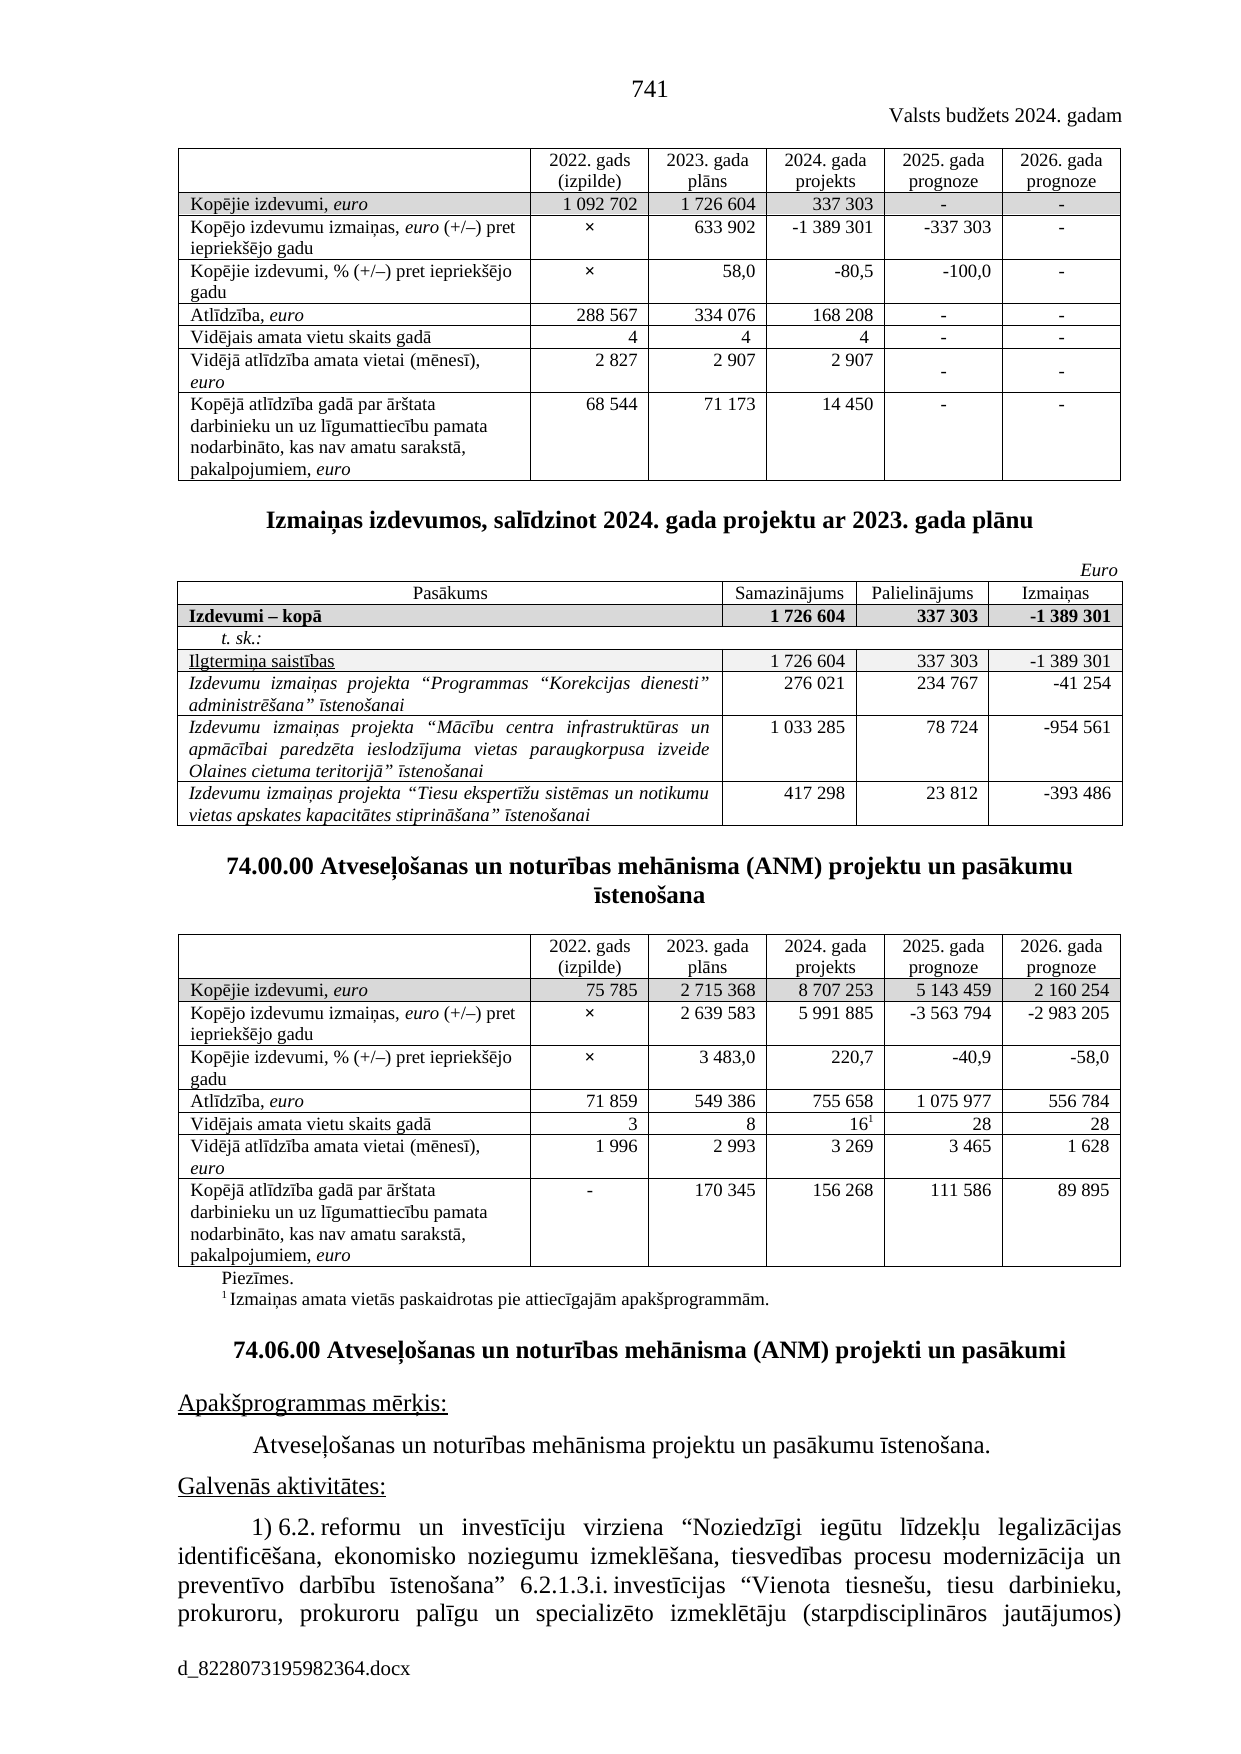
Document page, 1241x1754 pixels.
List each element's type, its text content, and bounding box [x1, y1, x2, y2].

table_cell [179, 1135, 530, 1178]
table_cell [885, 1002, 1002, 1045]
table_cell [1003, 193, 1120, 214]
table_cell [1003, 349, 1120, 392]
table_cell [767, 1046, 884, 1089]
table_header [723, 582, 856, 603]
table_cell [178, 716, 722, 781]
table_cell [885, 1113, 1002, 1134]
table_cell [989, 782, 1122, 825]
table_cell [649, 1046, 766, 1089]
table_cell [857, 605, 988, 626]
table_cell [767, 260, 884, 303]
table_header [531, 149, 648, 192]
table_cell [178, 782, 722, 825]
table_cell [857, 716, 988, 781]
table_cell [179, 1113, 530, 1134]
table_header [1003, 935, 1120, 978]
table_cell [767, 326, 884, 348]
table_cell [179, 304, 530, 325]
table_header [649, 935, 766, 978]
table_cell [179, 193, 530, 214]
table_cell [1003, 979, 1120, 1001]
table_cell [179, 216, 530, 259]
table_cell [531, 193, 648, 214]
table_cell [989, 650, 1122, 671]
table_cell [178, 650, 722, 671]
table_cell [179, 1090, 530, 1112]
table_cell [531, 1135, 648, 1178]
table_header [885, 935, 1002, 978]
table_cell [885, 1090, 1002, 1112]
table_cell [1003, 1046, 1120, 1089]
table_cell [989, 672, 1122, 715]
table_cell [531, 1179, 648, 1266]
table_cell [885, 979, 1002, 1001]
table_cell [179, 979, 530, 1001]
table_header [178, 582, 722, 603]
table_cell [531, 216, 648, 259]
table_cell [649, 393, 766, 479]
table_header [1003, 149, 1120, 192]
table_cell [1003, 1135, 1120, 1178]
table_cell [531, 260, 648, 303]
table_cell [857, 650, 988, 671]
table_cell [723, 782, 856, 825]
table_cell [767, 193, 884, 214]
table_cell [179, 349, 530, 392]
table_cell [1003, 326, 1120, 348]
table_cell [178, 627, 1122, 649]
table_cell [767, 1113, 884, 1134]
text Galvenās aktivitātes: [177, 1471, 1122, 1500]
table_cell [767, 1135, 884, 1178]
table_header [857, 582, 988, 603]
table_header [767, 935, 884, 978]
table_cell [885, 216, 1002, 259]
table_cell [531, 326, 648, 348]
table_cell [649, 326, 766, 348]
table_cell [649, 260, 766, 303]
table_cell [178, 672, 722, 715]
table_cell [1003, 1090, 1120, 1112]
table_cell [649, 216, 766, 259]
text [177, 1512, 1122, 1627]
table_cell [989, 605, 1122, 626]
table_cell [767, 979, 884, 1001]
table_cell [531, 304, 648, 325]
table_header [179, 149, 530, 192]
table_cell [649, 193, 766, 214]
text 74.06.00 Atveseļošanas un noturības mehānisma (ANM) projekti un pasākumi [177, 1335, 1122, 1363]
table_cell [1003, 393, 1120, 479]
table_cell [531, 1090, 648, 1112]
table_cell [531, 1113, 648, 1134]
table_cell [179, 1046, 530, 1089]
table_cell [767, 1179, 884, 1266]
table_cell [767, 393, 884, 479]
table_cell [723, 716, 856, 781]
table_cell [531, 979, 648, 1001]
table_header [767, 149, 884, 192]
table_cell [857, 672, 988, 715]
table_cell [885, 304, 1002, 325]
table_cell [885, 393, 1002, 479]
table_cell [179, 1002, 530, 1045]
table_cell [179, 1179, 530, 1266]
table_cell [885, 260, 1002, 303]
text Piezīmes. [177, 1267, 1122, 1288]
text Apakšprogrammas mērķis: [177, 1388, 1122, 1417]
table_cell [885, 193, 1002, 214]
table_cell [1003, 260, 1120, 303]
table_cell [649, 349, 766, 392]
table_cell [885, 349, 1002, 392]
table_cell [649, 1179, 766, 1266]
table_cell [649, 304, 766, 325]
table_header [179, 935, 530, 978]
text Atveseļošanas un noturības mehānisma projektu un pasākumu īstenošana. [177, 1430, 1122, 1458]
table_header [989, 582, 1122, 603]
text 74.00.00 Atveseļošanas un noturības mehānisma (ANM) projektu un pasākumu īstenošana [177, 851, 1122, 909]
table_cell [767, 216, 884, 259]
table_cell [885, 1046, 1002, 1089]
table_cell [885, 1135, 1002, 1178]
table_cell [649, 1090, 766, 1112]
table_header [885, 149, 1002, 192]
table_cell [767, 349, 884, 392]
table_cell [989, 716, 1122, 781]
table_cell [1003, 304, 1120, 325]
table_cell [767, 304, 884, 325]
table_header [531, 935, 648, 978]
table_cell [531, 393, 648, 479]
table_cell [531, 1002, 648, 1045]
text Euro [1002, 559, 1122, 581]
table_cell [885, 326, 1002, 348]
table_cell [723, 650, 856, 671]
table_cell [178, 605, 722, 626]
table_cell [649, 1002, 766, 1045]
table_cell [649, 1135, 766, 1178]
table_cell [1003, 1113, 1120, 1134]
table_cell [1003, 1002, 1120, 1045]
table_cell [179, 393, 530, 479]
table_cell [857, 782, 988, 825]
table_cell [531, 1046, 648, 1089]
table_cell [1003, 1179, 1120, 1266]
text Izmaiņas izdevumos, salīdzinot 2024. gada projektu ar 2023. gada plānu [177, 506, 1122, 534]
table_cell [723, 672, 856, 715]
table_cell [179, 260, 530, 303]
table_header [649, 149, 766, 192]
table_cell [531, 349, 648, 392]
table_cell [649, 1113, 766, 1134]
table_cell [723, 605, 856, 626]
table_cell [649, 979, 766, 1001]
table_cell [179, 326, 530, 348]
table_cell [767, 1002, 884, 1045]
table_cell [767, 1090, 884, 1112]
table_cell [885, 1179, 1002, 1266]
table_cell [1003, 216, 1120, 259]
text 1 Izmaiņas amata vietās paskaidrotas pie attiecīgajām apakšprogrammām. [177, 1288, 1122, 1310]
